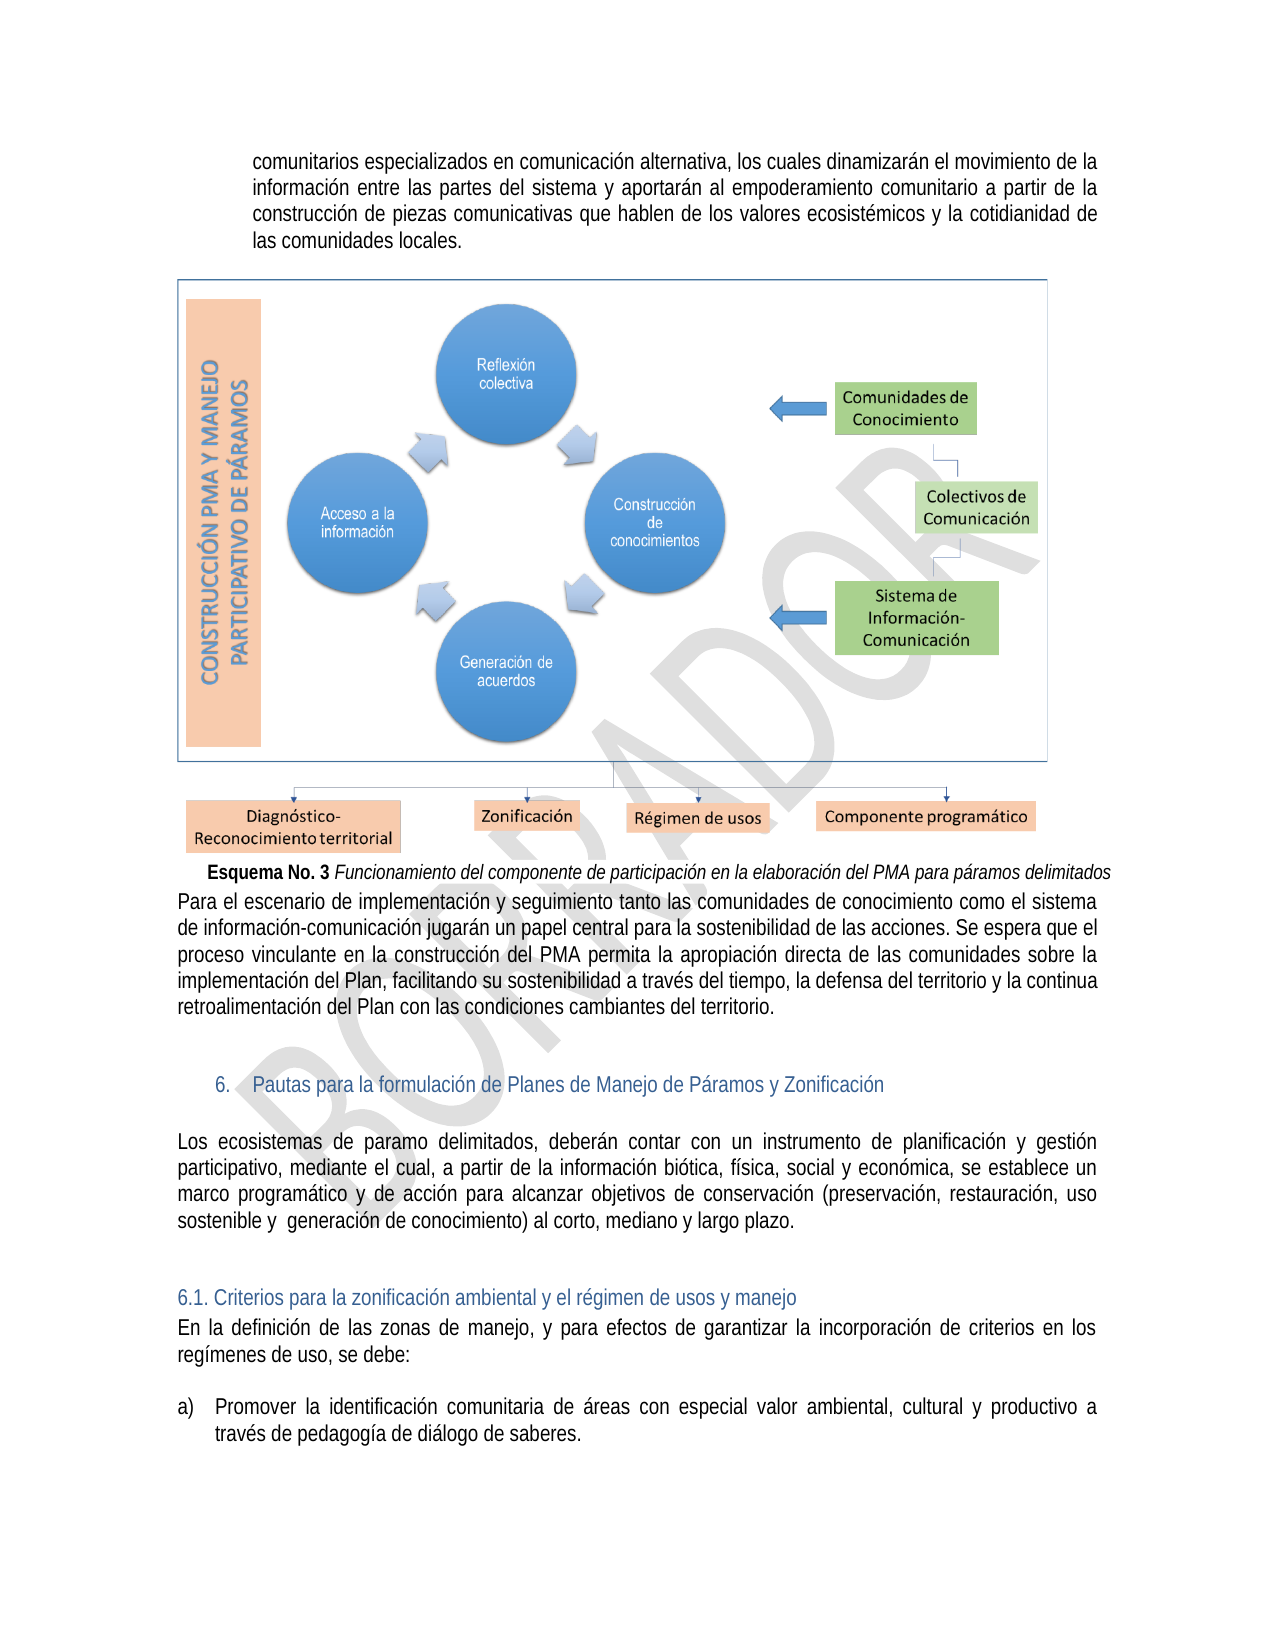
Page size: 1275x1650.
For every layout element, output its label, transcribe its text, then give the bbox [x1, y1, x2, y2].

text Para el escenario de implementación y seguimiento tanto las comunidades de conocimiento como el sistema de información-comunicación jugarán un papel central para la sostenibilidad de las acciones. Se espera que el proceso vinculante en la construcción del PMA permita la apropiación directa de las comunidades sobre la implementación del Plan, facilitando su sostenibilidad a través del tiempo, la defensa del territorio y la continua retroalimentación del Plan con las condiciones cambiantes del territorio. [177, 888, 1098, 1020]
picture [177, 279, 1048, 859]
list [215, 148, 1098, 253]
subtitle Pautas para la formulación de Planes de Manejo de Páramos y Zonificación [215, 1071, 1098, 1097]
list Promover la identificación comunitaria de áreas con especial valor ambiental, cultural y productivo a través de pedagogía de diálogo de saberes. [177, 1393, 1098, 1446]
subtitle 6.1. Criterios para la zonificación ambiental y el régimen de usos y manejo [177, 1284, 1098, 1310]
text Los ecosistemas de paramo delimitados, deberán contar con un instrumento de planificación y gestión participativo, mediante el cual, a partir de la información biótica, física, social y económica, se establece un marco programático y de acción para alcanzar objetivos de conservación (preservación, restauración, uso sostenible y generación de conocimiento) al corto, mediano y largo plazo. [177, 1128, 1098, 1233]
text En la definición de las zonas de manejo, y para efectos de garantizar la incorporación de criterios en los regímenes de uso, se debe: [177, 1314, 1098, 1367]
